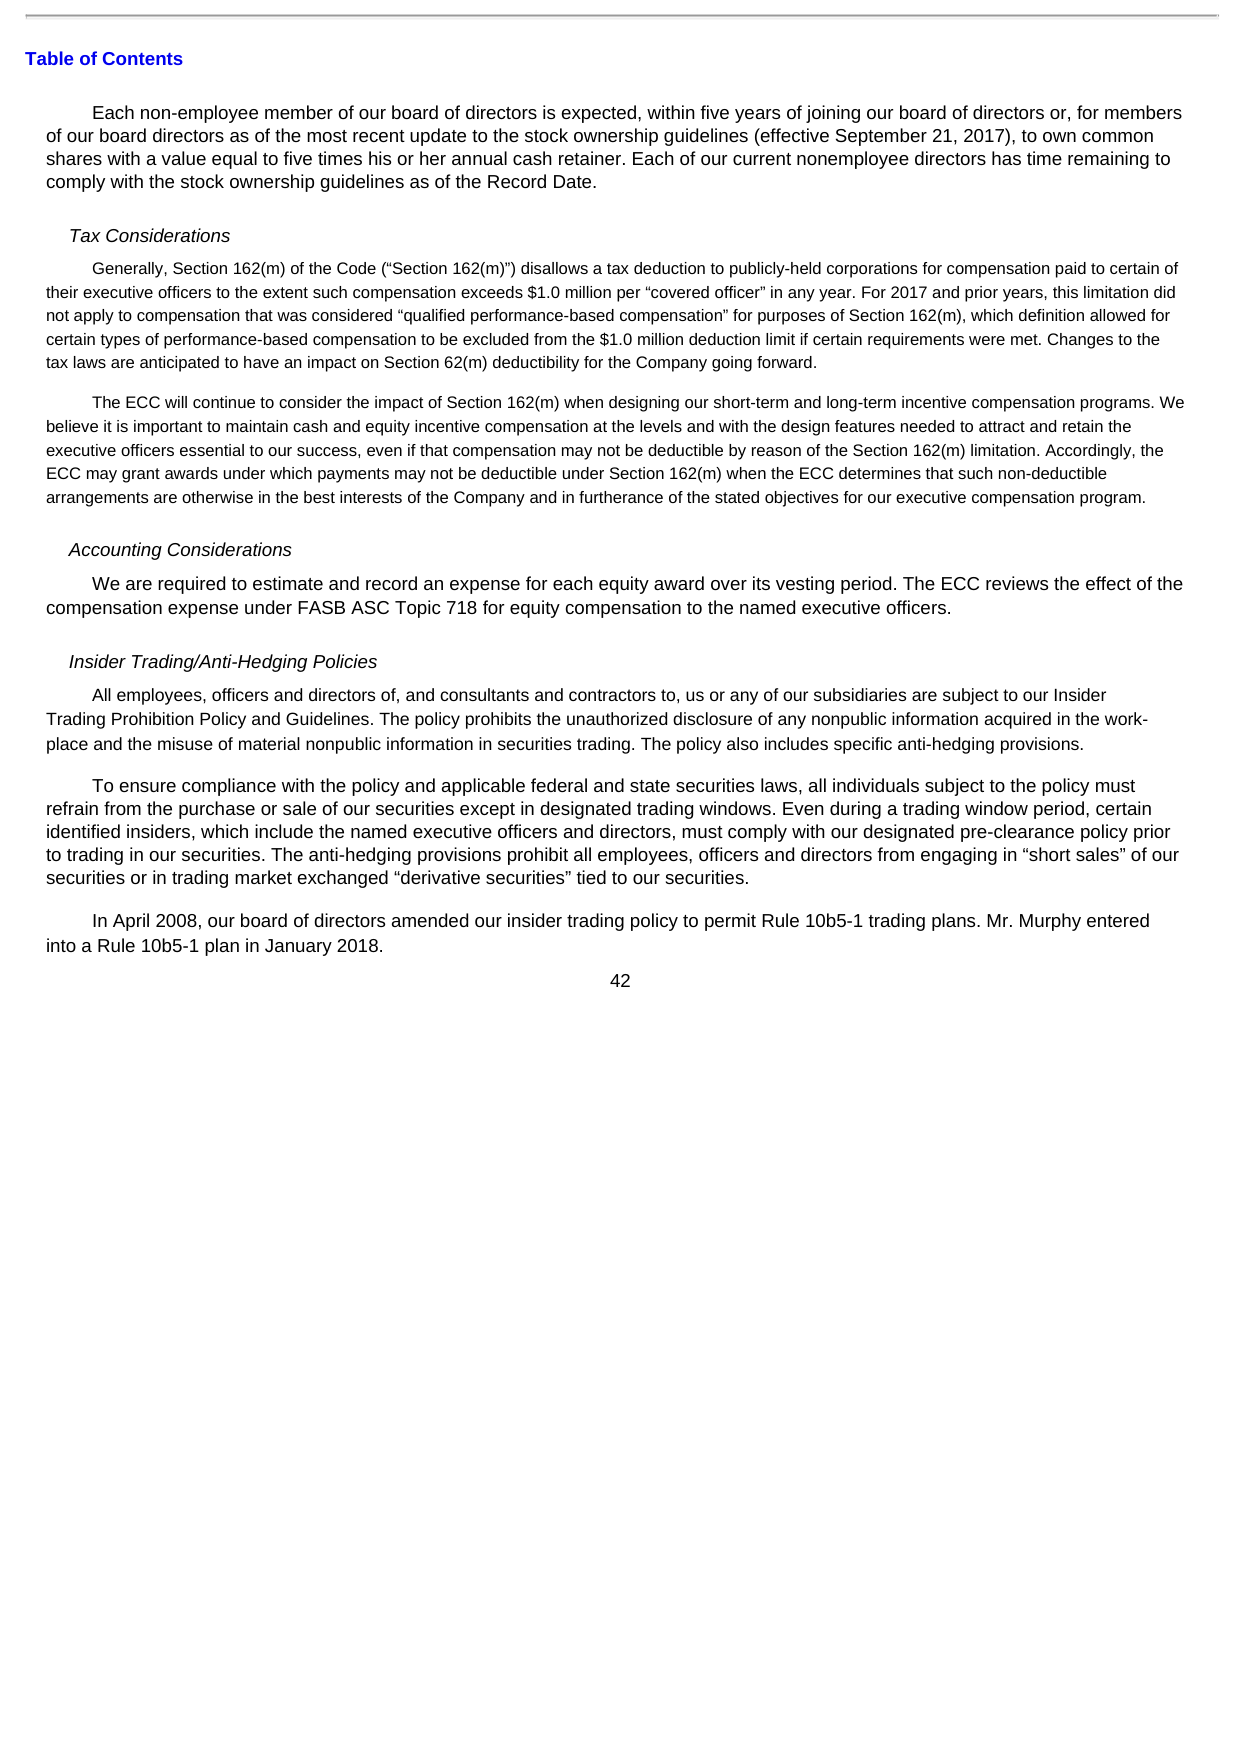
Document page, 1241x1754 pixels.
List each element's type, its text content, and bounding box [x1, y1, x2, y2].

text Table of Contents [25, 48, 1190, 69]
text We are required to estimate and record an expense for each equity award over its vesting period. The ECC reviews the effect of the compensation expense under FASB ASC Topic 718 for equity compensation to the named executive officers. [46, 572, 1184, 619]
text To ensure compliance with the policy and applicable federal and state securities laws, all individuals subject to the policy must refrain from the purchase or sale of our securities except in designated trading windows. Even during a trading window period, certain identified insiders, which include the named executive officers and directors, must comply with our designated pre-clearance policy prior to trading in our securities. The anti-hedging provisions prohibit all employees, officers and directors from engaging in “short sales” of our securities or in trading market exchanged “derivative securities” tied to our securities. [46, 775, 1186, 888]
text Insider Trading/Anti-Hedging Policies [69, 651, 1190, 673]
text The ECC will continue to consider the impact of Section 162(m) when designing our short-term and long-term incentive compensation programs. We believe it is important to maintain cash and equity incentive compensation at the levels and with the design features needed to attract and retain the executive officers essential to our success, even if that compensation may not be deductible by reason of the Section 162(m) limitation. Accordingly, the ECC may grant awards under which payments may not be deductible under Section 162(m) when the ECC determines that such non-deductible arrangements are otherwise in the best interests of the Company and in furtherance of the stated objectives for our executive compensation program. [46, 393, 1190, 507]
picture [23, 14, 1220, 21]
text Tax Considerations [69, 225, 1190, 247]
text Each non-employee member of our board of directors is expected, within five years of joining our board of directors or, for members of our board directors as of the most recent update to the stock ownership guidelines (effective September 21, 2017), to own common shares with a value equal to five times his or her annual cash retainer. Each of our current nonemployee directors has time remaining to comply with the stock ownership guidelines as of the Record Date. [46, 102, 1188, 193]
text All employees, officers and directors of, and consultants and contractors to, us or any of our subsidiaries are subject to our Insider Trading Prohibition Policy and Guidelines. The policy prohibits the unauthorized disclosure of any nonpublic information acquired in the work-place and the misuse of material nonpublic information in securities trading. The policy also includes specific anti-hedging provisions. [46, 685, 1163, 754]
text In April 2008, our board of directors amended our insider trading policy to permit Rule 10b5-1 trading plans. Mr. Murphy entered into a Rule 10b5-1 plan in January 2018. [46, 909, 1155, 956]
text Generally, Section 162(m) of the Code (“Section 162(m)”) disallows a tax deduction to publicly-held corporations for compensation paid to certain of their executive officers to the extent such compensation exceeds $1.0 million per “covered officer” in any year. For 2017 and prior years, this limitation did not apply to compensation that was considered “qualified performance-based compensation” for purposes of Section 162(m), which definition allowed for certain types of performance-based compensation to be excluded from the $1.0 million deduction limit if certain requirements were met. Changes to the tax laws are anticipated to have an impact on Section 62(m) deductibility for the Company going forward. [46, 259, 1182, 372]
text 42 [25, 970, 1215, 991]
text Accounting Considerations [69, 539, 1190, 560]
